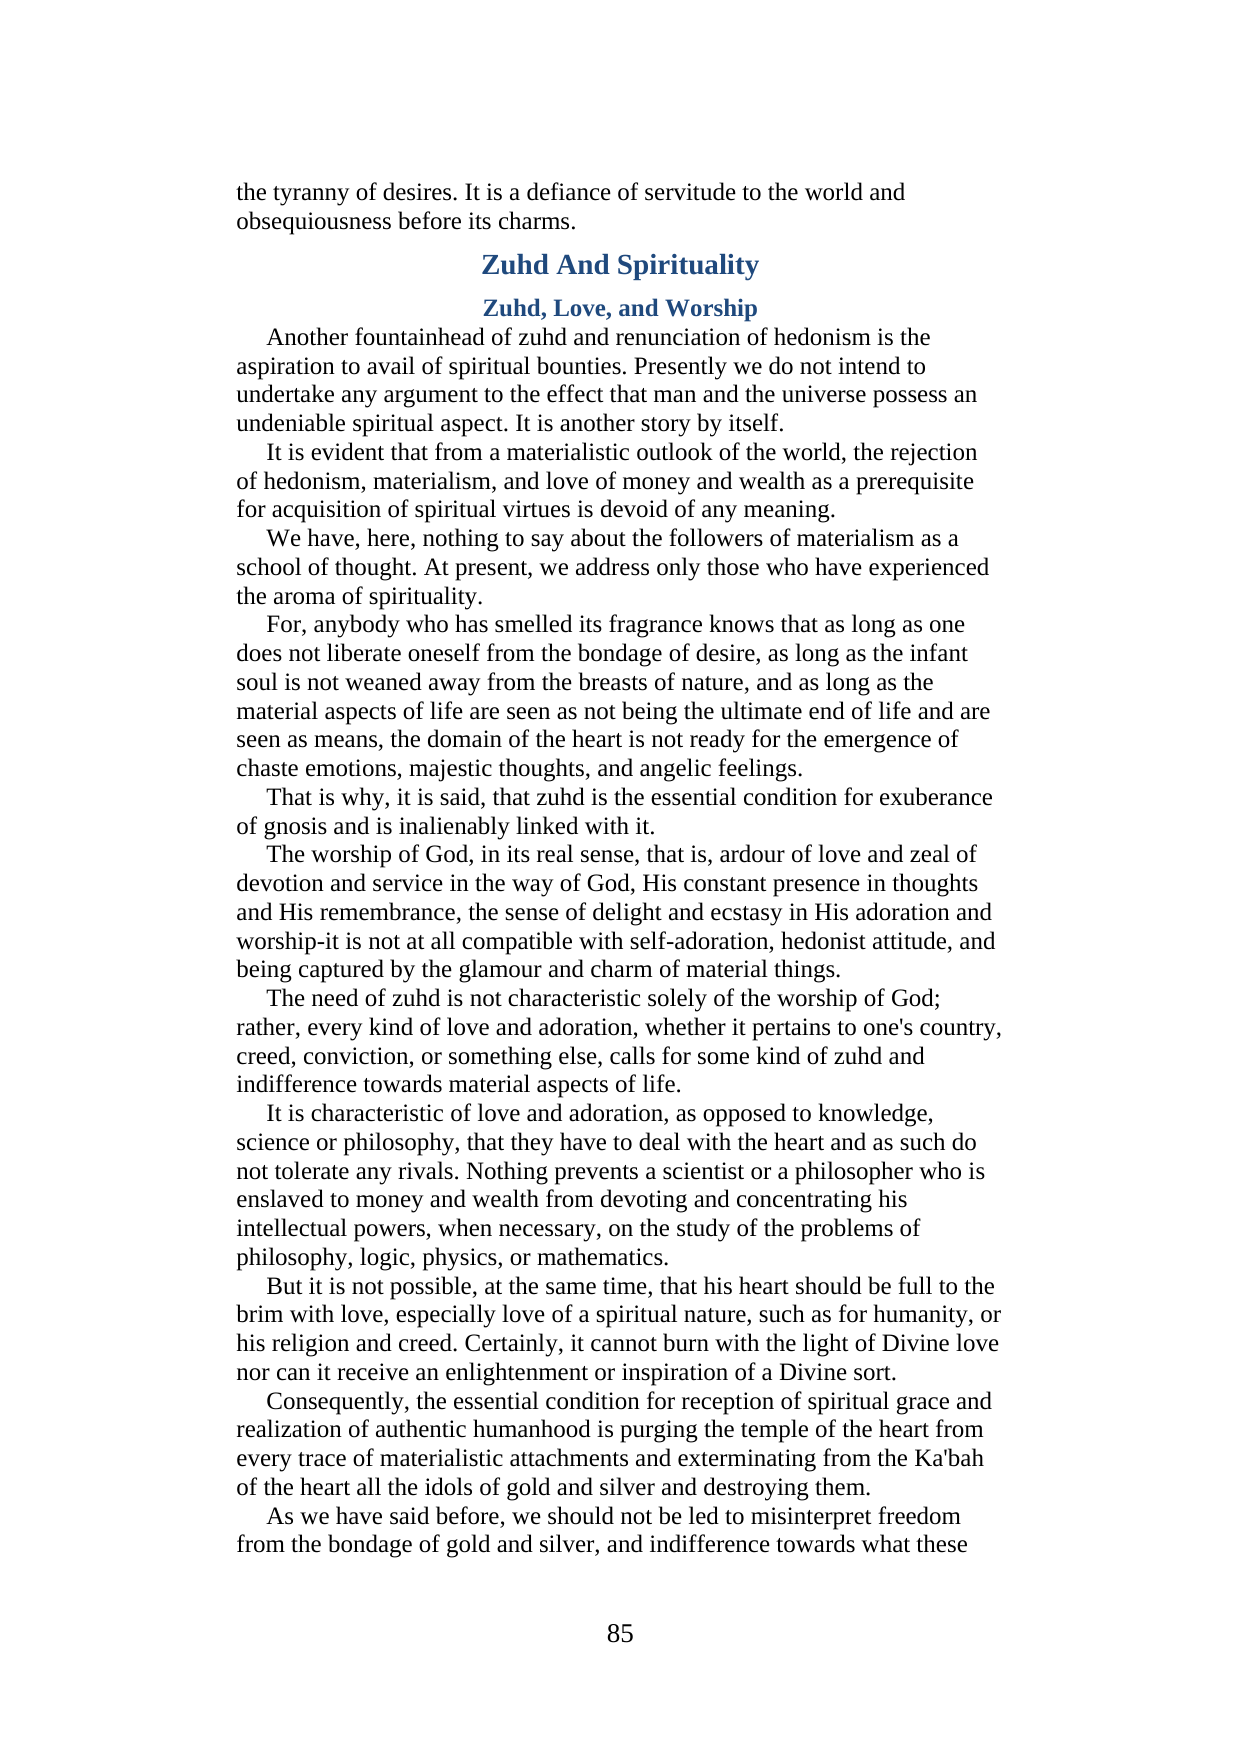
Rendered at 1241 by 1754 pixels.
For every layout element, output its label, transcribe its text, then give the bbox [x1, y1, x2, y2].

subtitle Zuhd And Spirituality [236, 247, 1004, 281]
text It is characteristic of love and adoration, as opposed to knowledge, science or philosophy, that they have to deal with the heart and as such do not tolerate any rivals. Nothing prevents a scientist or a philosopher who is enslaved to money and wealth from devoting and concentrating his intellectual powers, when necessary, on the study of the problems of philosophy, logic, physics, or mathematics. [236, 1098, 1004, 1271]
text Another fountainhead of zuhd and renunciation of hedonism is the aspiration to avail of spiritual bounties. Presently we do not intend to undertake any argument to the effect that man and the universe possess an undeniable spiritual aspect. It is another story by itself. [236, 322, 1004, 437]
text That is why, it is said, that zuhd is the essential condition for exuberance of gnosis and is inalienably linked with it. [236, 782, 1004, 839]
text We have, here, nothing to say about the followers of materialism as a school of thought. At present, we address only those who have experienced the aroma of spirituality. [236, 523, 1004, 609]
text Consequently, the essential condition for reception of spiritual grace and realization of authentic humanhood is purging the temple of the heart from every trace of materialistic attachments and exterminating from the Ka'bah of the heart all the idols of gold and silver and destroying them. [236, 1386, 1004, 1501]
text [236, 1501, 1004, 1558]
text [236, 177, 1004, 235]
text The need of zuhd is not characteristic solely of the worship of God; rather, every kind of love and adoration, whether it pertains to one's country, creed, conviction, or something else, calls for some kind of zuhd and indifference towards material aspects of life. [236, 983, 1004, 1098]
subtitle Zuhd, Love, and Worship [236, 293, 1004, 322]
text For, anybody who has smelled its fragrance knows that as long as one does not liberate oneself from the bondage of desire, as long as the infant soul is not weaned away from the breasts of nature, and as long as the material aspects of life are seen as not being the ultimate end of life and are seen as means, the domain of the heart is not ready for the emergence of chaste emotions, majestic thoughts, and angelic feelings. [236, 609, 1004, 782]
text The worship of God, in its real sense, that is, ardour of love and zeal of devotion and service in the way of God, His constant presence in thoughts and His remembrance, the sense of delight and ecstasy in His adoration and worship-it is not at all compatible with self-adoration, hedonist attitude, and being captured by the glamour and charm of material things. [236, 839, 1004, 983]
text But it is not possible, at the same time, that his heart should be full to the brim with love, especially love of a spiritual nature, such as for humanity, or his religion and creed. Certainly, it cannot burn with the light of Divine love nor can it receive an enlightenment or inspiration of a Divine sort. [236, 1271, 1004, 1386]
text It is evident that from a materialistic outlook of the world, the rejection of hedonism, materialism, and love of money and wealth as a prerequisite for acquisition of spiritual virtues is devoid of any meaning. [236, 437, 1004, 523]
